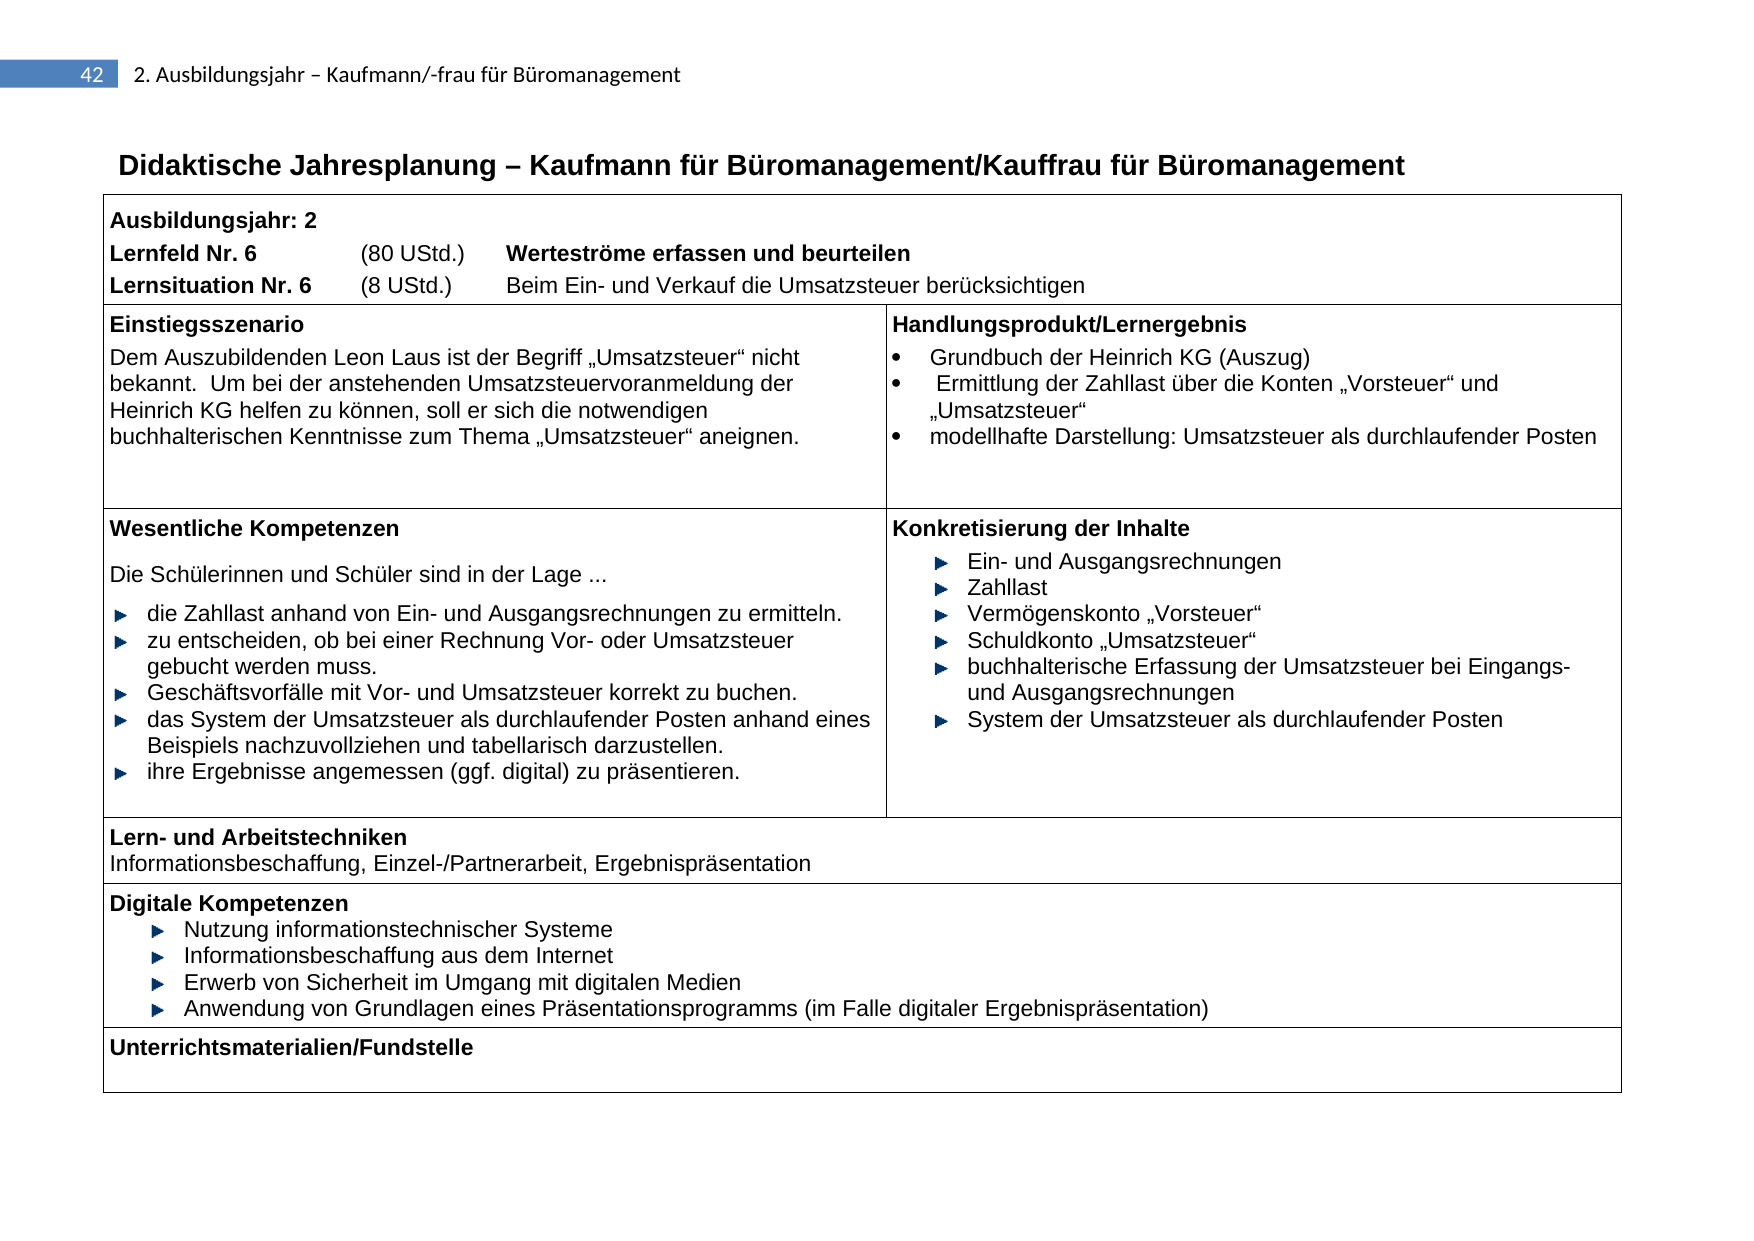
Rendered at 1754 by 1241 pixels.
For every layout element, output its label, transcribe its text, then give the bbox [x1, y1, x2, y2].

table_cell Einstiegsszenario Dem Auszubildenden Leon Laus ist der Begriff „Umsatzsteuer“ nicht bekannt. Um bei der anstehenden Umsatzsteuervoranmeldung der Heinrich KG helfen zu können, soll er sich die notwendigen buchhalterischen Kenntnisse zum Thema „Umsatzsteuer“ aneignen. [104, 305, 886, 508]
picture [930, 605, 948, 622]
table_cell Digitale Kompetenzen Nutzung informationstechnischer Systeme Informationsbeschaffung aus dem Internet Erwerb von Sicherheit im Umgang mit digitalen Medien Anwendung von Grundlagen eines Präsentationsprogramms (im Falle digitaler Ergebnispräsentation) [104, 884, 1621, 1027]
picture [110, 631, 127, 649]
picture [930, 631, 948, 649]
picture [147, 999, 164, 1017]
picture [147, 947, 164, 964]
picture [147, 973, 164, 991]
table_cell Wesentliche Kompetenzen Die Schülerinnen und Schüler sind in der Lage ... die Zahllast anhand von Ein- und Ausgangsrechnungen zu ermitteln. zu entscheiden, ob bei einer Rechnung Vor- oder Umsatzsteuer gebucht werden muss. Geschäftsvorfälle mit Vor- und Umsatzsteuer korrekt zu buchen. das System der Umsatzsteuer als durchlaufender Posten anhand eines Beispiels nachzuvollziehen und tabellarisch darzustellen. ihre Ergebnisse angemessen (ggf. digital) zu präsentieren. [104, 509, 886, 817]
table_cell Handlungsprodukt/Lernergebnis Grundbuch der Heinrich KG (Auszug) Ermittlung der Zahllast über die Konten „Vorsteuer“ und „Umsatzsteuer“ modellhafte Darstellung: Umsatzsteuer als durchlaufender Posten [887, 305, 1621, 508]
picture [110, 684, 127, 701]
picture [110, 763, 127, 780]
picture [930, 552, 948, 570]
picture [110, 605, 127, 622]
picture [930, 710, 948, 728]
text Didaktische Jahresplanung – Kaufmann für Büromanagement/Kauffrau für Büromanagement [118, 148, 1606, 181]
table_cell Lern- und Arbeitstechniken Informationsbeschaffung, Einzel-/Partnerarbeit, Ergebnispräsentation [104, 818, 1621, 883]
picture [147, 920, 164, 938]
picture [110, 710, 127, 727]
picture [930, 658, 948, 675]
picture [930, 578, 948, 596]
table_header Ausbildungsjahr: 2 Lernfeld Nr. 6 (80 UStd.) Werteströme erfassen und beurteilen Lernsituation Nr. 6 (8 UStd.) Beim Ein- und Verkauf die Umsatzsteuer berücksichtigen [104, 195, 1621, 304]
table_cell Konkretisierung der Inhalte Ein- und Ausgangsrechnungen Zahllast Vermögenskonto „Vorsteuer“ Schuldkonto „Umsatzsteuer“ buchhalterische Erfassung der Umsatzsteuer bei Eingangs- und Ausgangsrechnungen System der Umsatzsteuer als durchlaufender Posten [887, 509, 1621, 817]
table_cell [104, 1028, 1621, 1092]
